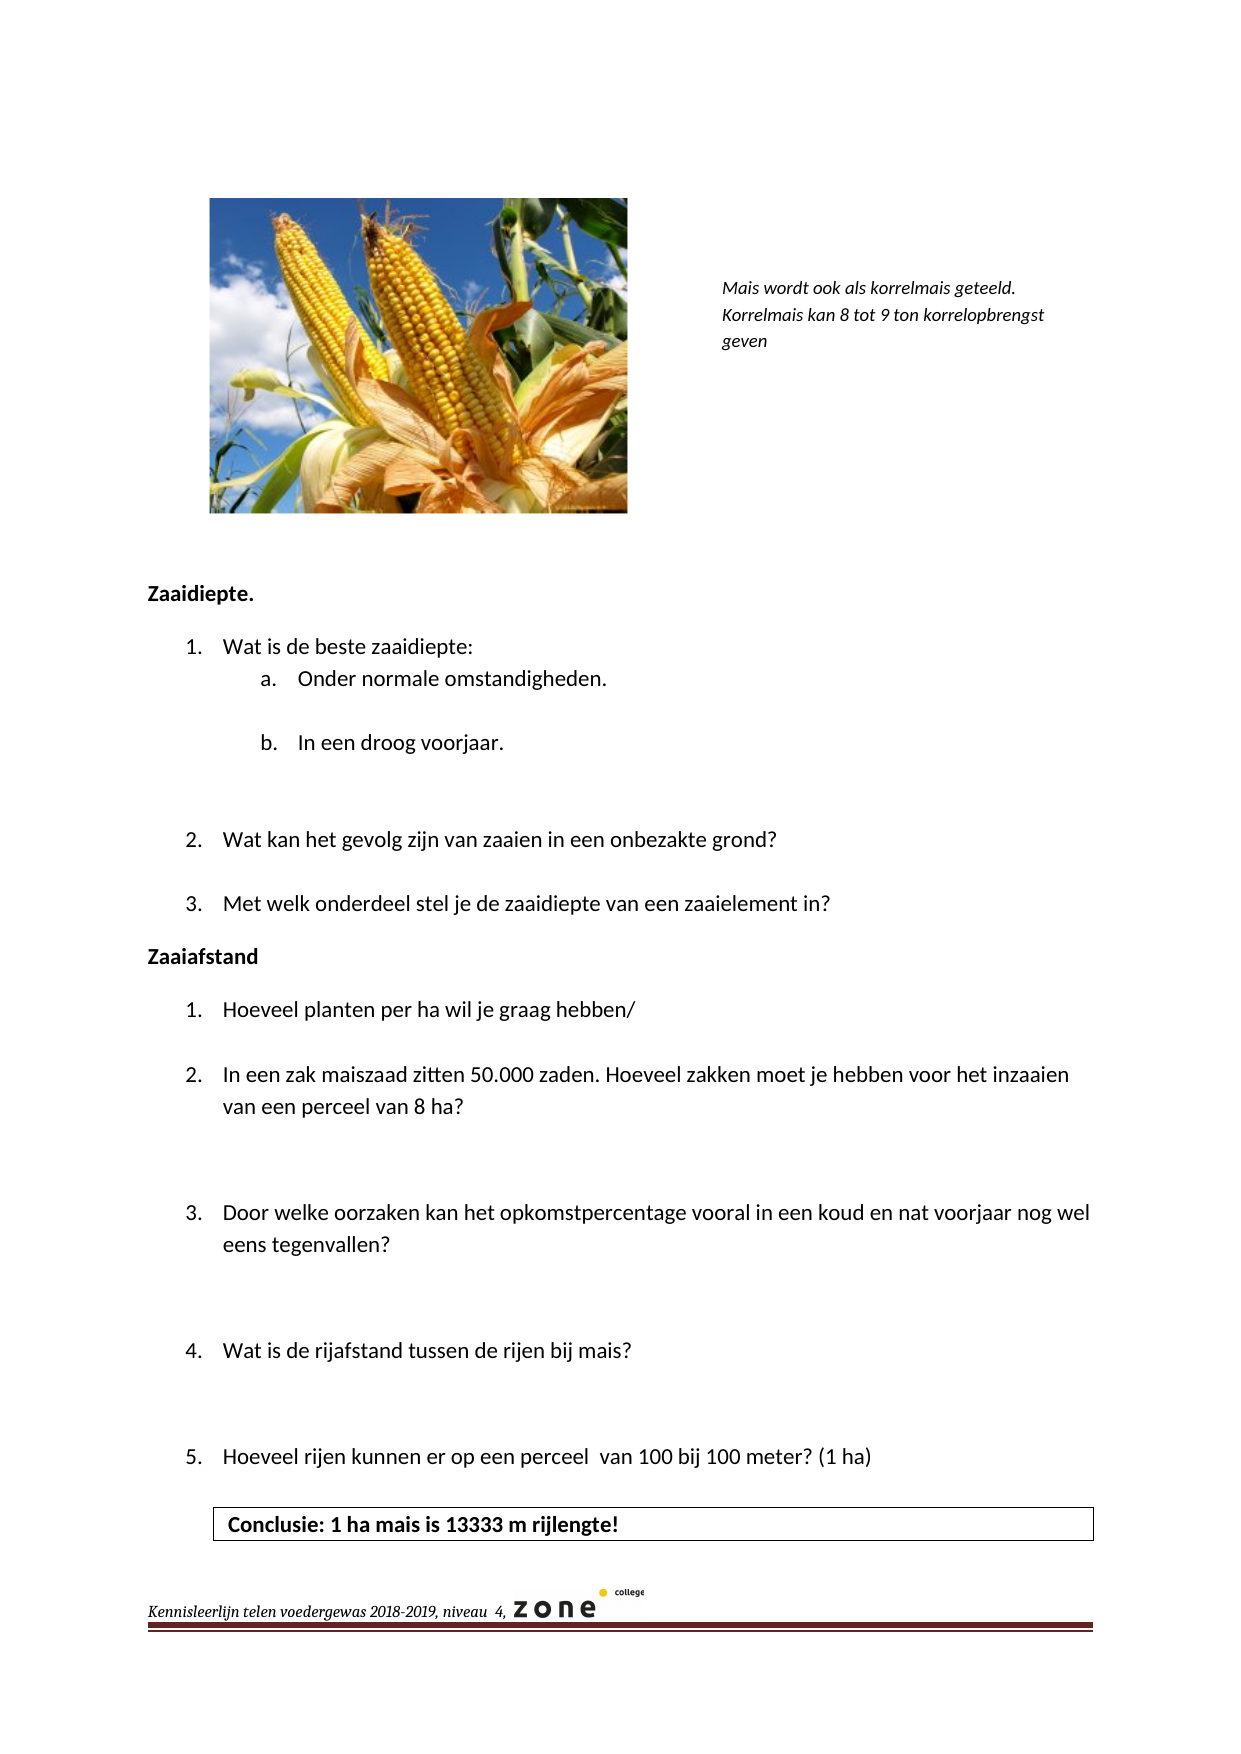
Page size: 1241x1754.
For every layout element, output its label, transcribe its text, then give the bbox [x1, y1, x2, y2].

list Conclusie: 1 ha mais is 13333 m rijlengte! [214, 1508, 1093, 1540]
list Door welke oorzaken kan het opkomstpercentage vooral in een koud en nat voorjaar nog wel eens tegenvallen? [185, 1198, 1093, 1258]
list In een droog voorjaar. [260, 728, 1093, 756]
list Met welk onderdeel stel je de zaaidiepte van een zaaielement in? [185, 889, 1093, 917]
list Onder normale omstandigheden. [260, 664, 1093, 692]
list Mais wordt ook als korrelmais geteeld. Korrelmais kan 8 tot 9 ton korrelopbrengst geven [629, 276, 1093, 352]
picture [207, 198, 629, 515]
list Wat is de beste zaaidiepte: [185, 632, 1093, 660]
list Wat kan het gevolg zijn van zaaien in een onbezakte grond? [185, 825, 1093, 853]
list Wat is de rijafstand tussen de rijen bij mais? [185, 1336, 1093, 1364]
picture [514, 1589, 644, 1618]
list In een zak maiszaad zitten 50.000 zaden. Hoeveel zakken moet je hebben voor het inzaaien van een perceel van 8 ha? [185, 1060, 1093, 1120]
list Hoeveel planten per ha wil je graag hebben/ [185, 995, 1093, 1023]
text Zaaiafstand [148, 942, 1093, 970]
text Zaaidiepte. [148, 579, 1093, 607]
list Hoeveel rijen kunnen er op een perceel van 100 bij 100 meter? (1 ha) [185, 1442, 1093, 1470]
